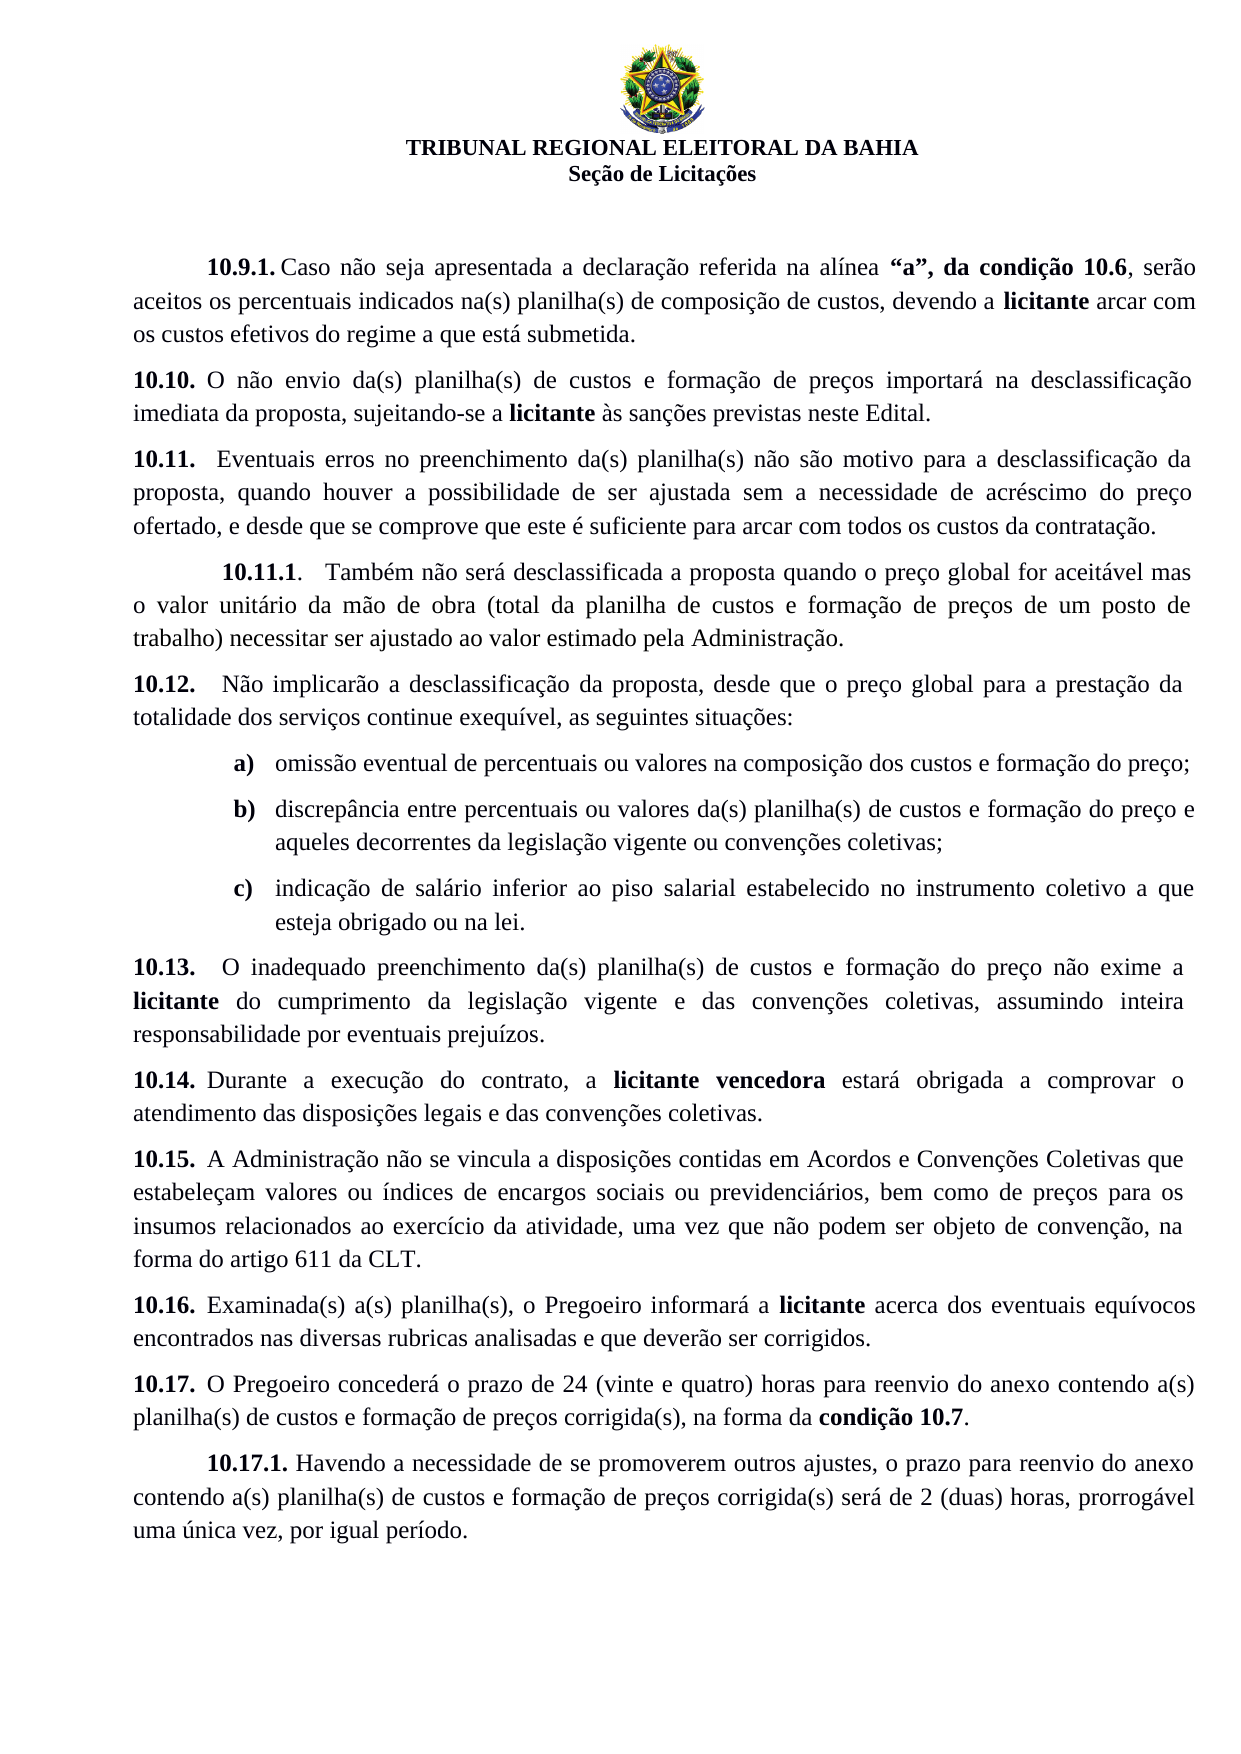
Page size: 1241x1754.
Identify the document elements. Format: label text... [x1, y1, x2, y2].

text 10.13. O inadequado preenchimento da(s) planilha(s) de custos e formação do preço não exime a licitante do cumprimento da legislação vigente e das convenções coletivas, assumindo inteira responsabilidade por eventuais prejuízos. [133, 949, 1185, 1049]
list discrepância entre percentuais ou valores da(s) planilha(s) de custos e formação do preço e aqueles decorrentes da legislação vigente ou convenções coletivas; [233, 791, 1196, 857]
text 10.17.1. Havendo a necessidade de se promoverem outros ajustes, o prazo para reenvio do anexo contendo a(s) planilha(s) de custos e formação de preços corrigida(s) será de 2 (duas) horas, prorrogável uma única vez, por igual período. [133, 1445, 1196, 1545]
list indicação de salário inferior ao piso salarial estabelecido no instrumento coletivo a que esteja obrigado ou na lei. [233, 870, 1196, 937]
text 10.11. Eventuais erros no preenchimento da(s) planilha(s) não são motivo para a desclassificação da proposta, quando houver a possibilidade de ser ajustada sem a necessidade de acréscimo do preço ofertado, e desde que se comprove que este é suficiente para arcar com todos os custos da contratação. [133, 441, 1193, 541]
text 10.10. O não envio da(s) planilha(s) de custos e formação de preços importará na desclassificação imediata da proposta, sujeitando-se a licitante às sanções previstas neste Edital. [133, 362, 1193, 428]
text 10.16. Examinada(s) a(s) planilha(s), o Pregoeiro informará a licitante acerca dos eventuais equívocos encontrados nas diversas rubricas analisadas e que deverão ser corrigidos. [133, 1287, 1196, 1353]
text 10.17. O Pregoeiro concederá o prazo de 24 (vinte e quatro) horas para reenvio do anexo contendo a(s) planilha(s) de custos e formação de preços corrigida(s), na forma da condição 10.7. [133, 1366, 1196, 1432]
text 10.15. A Administração não se vincula a disposições contidas em Acordos e Convenções Coletivas que estabeleçam valores ou índices de encargos sociais ou previdenciários, bem como de preços para os insumos relacionados ao exercício da atividade, uma vez que não podem ser objeto de convenção, na forma do artigo 611 da CLT. [133, 1141, 1185, 1274]
text 10.14. Durante a execução do contrato, a licitante vencedora estará obrigada a comprovar o atendimento das disposições legais e das convenções coletivas. [133, 1062, 1185, 1128]
text 10.11.1. Também não será desclassificada a proposta quando o preço global for aceitável mas o valor unitário da mão de obra (total da planilha de custos e formação de preços de um posto de trabalho) necessitar ser ajustado ao valor estimado pela Administração. [133, 553, 1193, 653]
list omissão eventual de percentuais ou valores na composição dos custos e formação do preço; [233, 745, 1196, 778]
text 10.9.1. Caso não seja apresentada a declaração referida na alínea “a”, da condição 10.6, serão aceitos os percentuais indicados na(s) planilha(s) de composição de custos, devendo a licitante arcar com os custos efetivos do regime a que está submetida. [133, 249, 1196, 349]
text 10.12. Não implicarão a desclassificação da proposta, desde que o preço global para a prestação da totalidade dos serviços continue exequível, as seguintes situações: [133, 666, 1185, 732]
